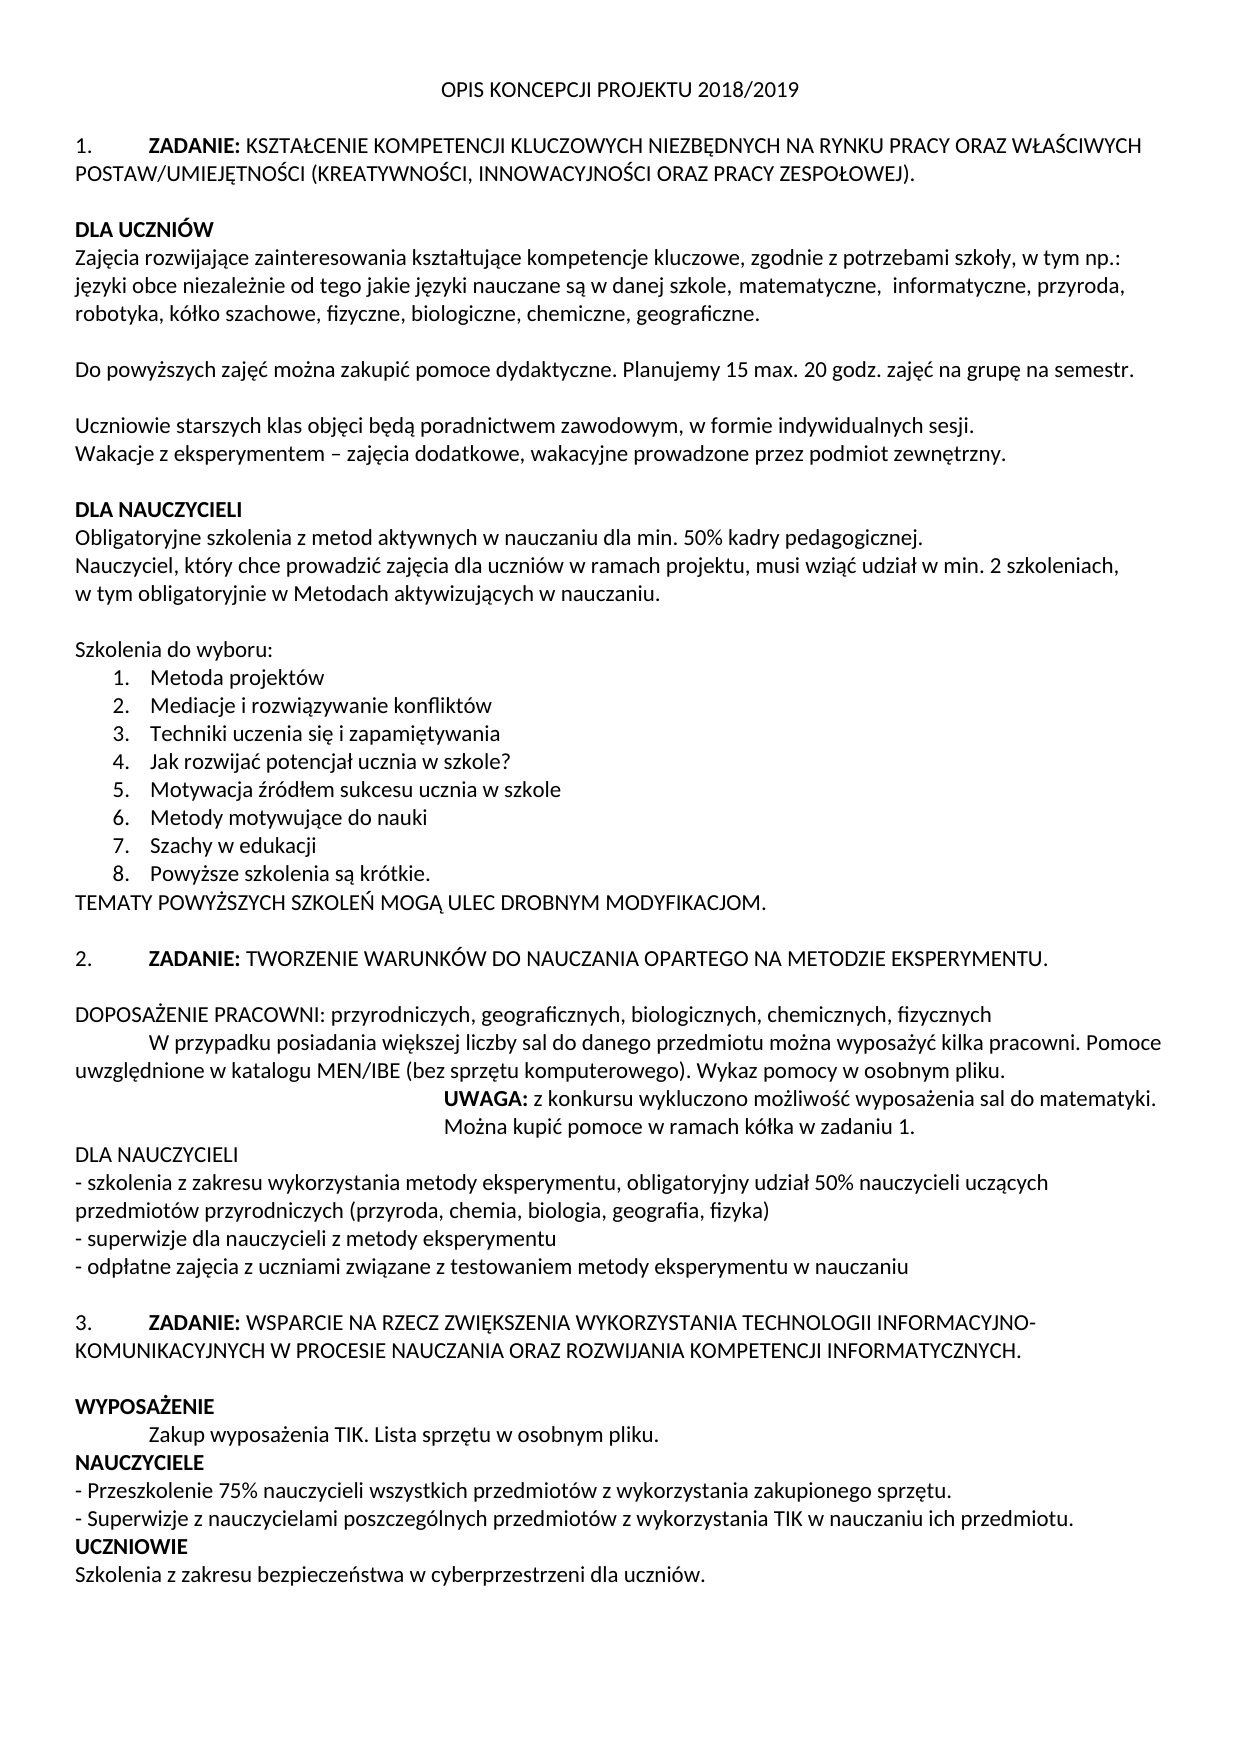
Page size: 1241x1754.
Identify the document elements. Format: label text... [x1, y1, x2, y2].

text 3. ZADANIE: WSPARCIE NA RZECZ ZWIĘKSZENIA WYKORZYSTANIA TECHNOLOGII INFORMACYJNO-KOMUNIKACYJNYCH W PROCESIE NAUCZANIA ORAZ ROZWIJANIA KOMPETENCJI INFORMATYCZNYCH. [75, 1308, 1165, 1364]
text Szkolenia do wyboru: [75, 635, 1165, 663]
text 1. ZADANIE: KSZTAŁCENIE KOMPETENCJI KLUCZOWYCH NIEZBĘDNYCH NA RYNKU PRACY ORAZ WŁAŚCIWYCH POSTAW/UMIEJĘTNOŚCI (KREATYWNOŚCI, INNOWACYJNOŚCI ORAZ PRACY ZESPOŁOWEJ). [75, 131, 1165, 187]
text Wakacje z eksperymentem – zajęcia dodatkowe, wakacyjne prowadzone przez podmiot zewnętrzny. [75, 439, 1165, 467]
list Metody motywujące do nauki [112, 803, 1165, 832]
text TEMATY POWYŻSZYCH SZKOLEŃ MOGĄ ULEC DROBNYM MODYFIKACJOM. [75, 888, 1165, 916]
text Nauczyciel, który chce prowadzić zajęcia dla uczniów w ramach projektu, musi wziąć udział w min. 2 szkoleniach, w tym obligatoryjnie w Metodach aktywizujących w nauczaniu. [75, 551, 1165, 607]
text DOPOSAŻENIE PRACOWNI: przyrodniczych, geograficznych, biologicznych, chemicznych, fizycznych [75, 1000, 1165, 1028]
text - Superwizje z nauczycielami poszczególnych przedmiotów z wykorzystania TIK w nauczaniu ich przedmiotu. [75, 1504, 1165, 1532]
list Powyższe szkolenia są krótkie. [112, 859, 1165, 888]
text - szkolenia z zakresu wykorzystania metody eksperymentu, obligatoryjny udział 50% nauczycieli uczących przedmiotów przyrodniczych (przyroda, chemia, biologia, geografia, fizyka) [75, 1168, 1165, 1224]
list Motywacja źródłem sukcesu ucznia w szkole [112, 776, 1165, 803]
text - superwizje dla nauczycieli z metody eksperymentu [75, 1224, 1165, 1252]
text Obligatoryjne szkolenia z metod aktywnych w nauczaniu dla min. 50% kadry pedagogicznej. [75, 523, 1165, 551]
list Mediacje i rozwiązywanie konfliktów [112, 691, 1165, 719]
text NAUCZYCIELE [75, 1448, 1165, 1476]
text 2. ZADANIE: TWORZENIE WARUNKÓW DO NAUCZANIA OPARTEGO NA METODZIE EKSPERYMENTU. [75, 944, 1165, 972]
list Techniki uczenia się i zapamiętywania [112, 719, 1165, 747]
text Zajęcia rozwijające zainteresowania kształtujące kompetencje kluczowe, zgodnie z potrzebami szkoły, w tym np.: języki obce niezależnie od tego jakie języki nauczane są w danej szkole, matematyczne, informatyczne, przyroda, robotyka, kółko szachowe, fizyczne, biologiczne, chemiczne, geograficzne. [75, 243, 1165, 327]
text Uczniowie starszych klas objęci będą poradnictwem zawodowym, w formie indywidualnych sesji. [75, 411, 1165, 439]
text DLA UCZNIÓW [75, 215, 1165, 243]
text UWAGA: z konkursu wykluczono możliwość wyposażenia sal do matematyki. Można kupić pomoce w ramach kółka w zadaniu 1. [444, 1084, 1165, 1140]
text DLA NAUCZYCIELI [75, 495, 1165, 523]
text Do powyższych zajęć można zakupić pomoce dydaktyczne. Planujemy 15 max. 20 godz. zajęć na grupę na semestr. [75, 355, 1165, 383]
text UCZNIOWIE [75, 1532, 1165, 1560]
text OPIS KONCEPCJI PROJEKTU 2018/2019 [75, 75, 1165, 103]
text - Przeszkolenie 75% nauczycieli wszystkich przedmiotów z wykorzystania zakupionego sprzętu. [75, 1476, 1165, 1504]
text WYPOSAŻENIE [75, 1392, 1165, 1420]
text Zakup wyposażenia TIK. Lista sprzętu w osobnym pliku. [75, 1420, 1165, 1448]
list Jak rozwijać potencjał ucznia w szkole? [112, 747, 1165, 776]
list Szachy w edukacji [112, 832, 1165, 859]
text - odpłatne zajęcia z uczniami związane z testowaniem metody eksperymentu w nauczaniu [75, 1252, 1165, 1280]
list Metoda projektów [112, 663, 1165, 691]
text DLA NAUCZYCIELI [75, 1140, 1165, 1168]
text W przypadku posiadania większej liczby sal do danego przedmiotu można wyposażyć kilka pracowni. Pomoce uwzględnione w katalogu MEN/IBE (bez sprzętu komputerowego). Wykaz pomocy w osobnym pliku. [75, 1028, 1165, 1084]
text Szkolenia z zakresu bezpieczeństwa w cyberprzestrzeni dla uczniów. [75, 1560, 1165, 1588]
